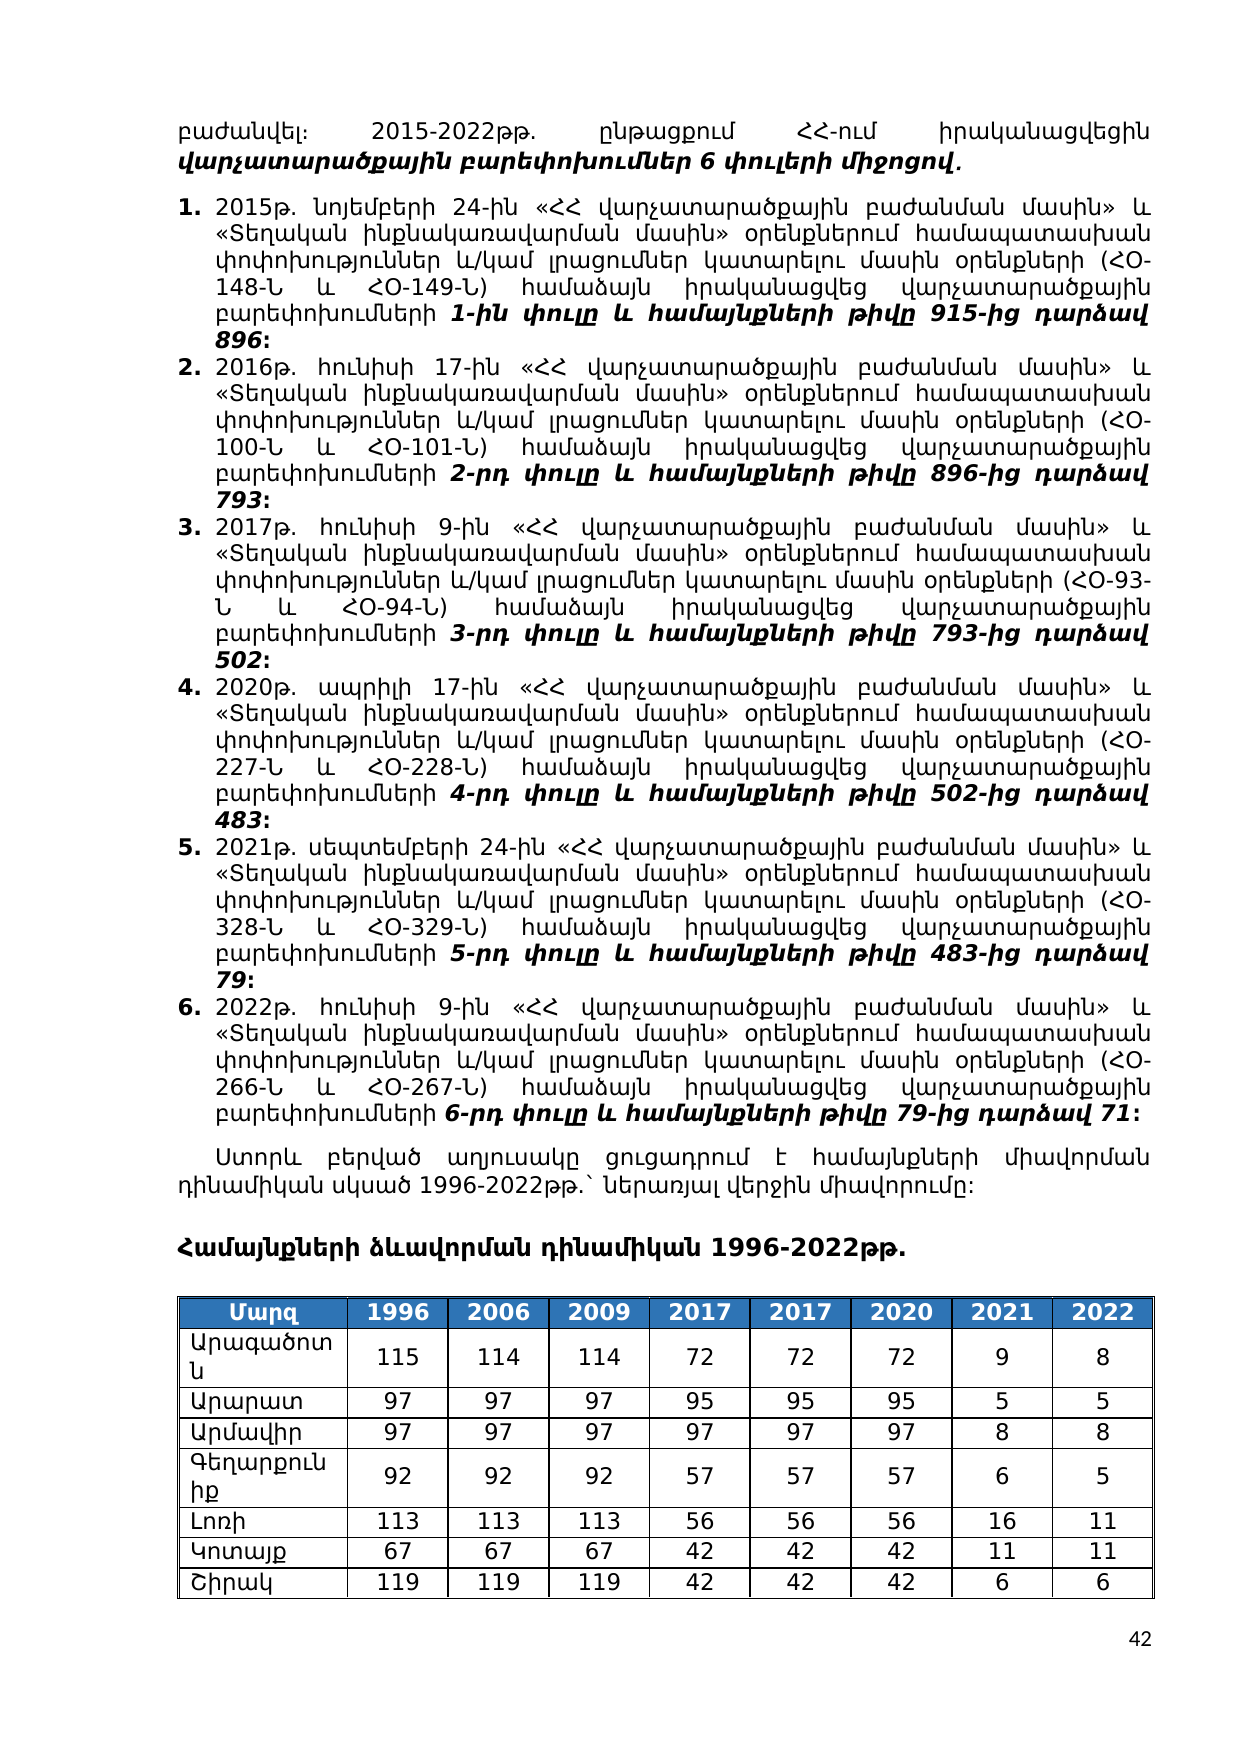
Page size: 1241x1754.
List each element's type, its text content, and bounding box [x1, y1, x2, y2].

table_header 2006 [449, 1299, 548, 1328]
table_cell 119 [449, 1569, 548, 1597]
table_header 2017 [751, 1299, 850, 1328]
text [177, 118, 1152, 175]
table_cell 57 [852, 1449, 951, 1506]
table_cell 119 [348, 1569, 447, 1597]
table_cell 56 [852, 1508, 951, 1537]
table_header 2017 [650, 1299, 749, 1328]
table_cell 11 [953, 1538, 1052, 1567]
table_cell 8 [1053, 1329, 1152, 1387]
table_cell 11 [1053, 1538, 1152, 1567]
table_cell 115 [348, 1329, 447, 1387]
table_cell 5 [953, 1388, 1052, 1417]
table_cell 42 [852, 1538, 951, 1567]
list 2021թ. սեպտեմբերի 24-ին «ՀՀ վարչատարածքային բաժանման մասին» և «Տեղական ինքնակառավարման մասին» օրենքներում համապատասխան փոփոխություններ և/կամ լրացումներ կատարելու մասին օրենքների (ՀՕ-328-Ն և ՀՕ-329-Ն) համաձայն իրականացվեց վարչատարածքային բարեփոխումների 5-րդ փուլը և համայնքների թիվը 483-ից դարձավ 79։ [177, 834, 1152, 994]
table_cell 113 [449, 1508, 548, 1537]
table_cell 92 [449, 1449, 548, 1506]
table_header 1996 [348, 1299, 447, 1328]
table_cell 56 [751, 1508, 850, 1537]
table_cell 92 [550, 1449, 649, 1506]
table_cell Գեղարքունիք [180, 1449, 347, 1506]
text Ստորև բերված աղյուսակը ցուցադրում է համայնքների միավորման դինամիկան սկսած 1996-2022թթ.` ներառյալ վերջին միավորումը: [177, 1144, 1152, 1199]
table_cell 97 [650, 1419, 749, 1447]
table_cell 92 [348, 1449, 447, 1506]
list 2015թ. նոյեմբերի 24-ին «ՀՀ վարչատարածքային բաժանման մասին» և «Տեղական ինքնակառավարման մասին» օրենքներում համապատասխան փոփոխություններ և/կամ լրացումներ կատարելու մասին օրենքների (ՀՕ-148-Ն և ՀՕ-149-Ն) համաձայն իրականացվեց վարչատարածքային բարեփոխումների 1-ին փուլը և համայնքների թիվը 915-ից դարձավ 896։ [177, 194, 1152, 354]
table_header Մարզ [180, 1299, 347, 1328]
table_cell 113 [348, 1508, 447, 1537]
table_cell 72 [650, 1329, 749, 1387]
table_cell 97 [449, 1388, 548, 1417]
table_cell 42 [852, 1569, 951, 1597]
table_cell 97 [550, 1419, 649, 1447]
table_cell 67 [550, 1538, 649, 1567]
table_cell 6 [953, 1569, 1052, 1597]
table_cell 97 [348, 1388, 447, 1417]
table_cell Լոռի [180, 1508, 347, 1537]
table_header 2020 [852, 1299, 951, 1328]
table_header 2022 [1053, 1299, 1152, 1328]
list 2020թ. ապրիլի 17-ին «ՀՀ վարչատարածքային բաժանման մասին» և «Տեղական ինքնակառավարման մասին» օրենքներում համապատասխան փոփոխություններ և/կամ լրացումներ կատարելու մասին օրենքների (ՀՕ-227-Ն և ՀՕ-228-Ն) համաձայն իրականացվեց վարչատարածքային բարեփոխումների 4-րդ փուլը և համայնքների թիվը 502-ից դարձավ 483։ [177, 674, 1152, 834]
table_cell 97 [348, 1419, 447, 1447]
table_cell Արարատ [180, 1388, 347, 1417]
table_header 2009 [550, 1299, 649, 1328]
table_cell 114 [449, 1329, 548, 1387]
table_cell 114 [550, 1329, 649, 1387]
table_cell 5 [1053, 1449, 1152, 1506]
table_cell 42 [751, 1538, 850, 1567]
table_cell 95 [852, 1388, 951, 1417]
table_cell 97 [751, 1419, 850, 1447]
table_cell 11 [1053, 1508, 1152, 1537]
list 2017թ. հունիսի 9-ին «ՀՀ վարչատարածքային բաժանման մասին» և «Տեղական ինքնակառավարման մասին» օրենքներում համապատասխան փոփոխություններ և/կամ լրացումներ կատարելու մասին օրենքների (ՀՕ-93-Ն և ՀՕ-94-Ն) համաձայն իրականացվեց վարչատարածքային բարեփոխումների 3-րդ փուլը և համայնքների թիվը 793-ից դարձավ 502։ [177, 514, 1152, 674]
table_cell 9 [953, 1329, 1052, 1387]
table_cell 42 [650, 1538, 749, 1567]
table_cell 42 [751, 1569, 850, 1597]
table_cell 67 [348, 1538, 447, 1567]
table_cell 113 [550, 1508, 649, 1537]
table_cell 97 [550, 1388, 649, 1417]
table_cell 16 [953, 1508, 1052, 1537]
table_cell 72 [751, 1329, 850, 1387]
table_cell 119 [550, 1569, 649, 1597]
table_cell 8 [953, 1419, 1052, 1447]
table_cell Կոտայք [180, 1538, 347, 1567]
table_cell Արմավիր [180, 1419, 347, 1447]
table_cell 42 [650, 1569, 749, 1597]
table_cell 56 [650, 1508, 749, 1537]
table_cell 5 [1053, 1388, 1152, 1417]
table_cell 8 [1053, 1419, 1152, 1447]
table_header 2021 [953, 1299, 1052, 1328]
table_cell 57 [650, 1449, 749, 1506]
table_cell 67 [449, 1538, 548, 1567]
table_cell Շիրակ [180, 1569, 347, 1597]
table_cell 97 [449, 1419, 548, 1447]
text Համայնքների ձևավորման դինամիկան 1996-2022թթ. [177, 1233, 1152, 1262]
table_cell Արագածոտն [180, 1329, 347, 1387]
table_cell 6 [953, 1449, 1052, 1506]
table_cell 95 [650, 1388, 749, 1417]
table_cell 72 [852, 1329, 951, 1387]
list 2022թ. հունիսի 9-ին «ՀՀ վարչատարածքային բաժանման մասին» և «Տեղական ինքնակառավարման մասին» օրենքներում համապատասխան փոփոխություններ և/կամ լրացումներ կատարելու մասին օրենքների (ՀՕ-266-Ն և ՀՕ-267-Ն) համաձայն իրականացվեց վարչատարածքային բարեփոխումների 6-րդ փուլը և համայնքների թիվը 79-ից դարձավ 71։ [177, 994, 1152, 1127]
table_cell 57 [751, 1449, 850, 1506]
table_cell 97 [852, 1419, 951, 1447]
table_cell 95 [751, 1388, 850, 1417]
list 2016թ. հունիսի 17-ին «ՀՀ վարչատարածքային բաժանման մասին» և «Տեղական ինքնակառավարման մասին» օրենքներում համապատասխան փոփոխություններ և/կամ լրացումներ կատարելու մասին օրենքների (ՀՕ-100-Ն և ՀՕ-101-Ն) համաձայն իրականացվեց վարչատարածքային բարեփոխումների 2-րդ փուլը և համայնքների թիվը 896-ից դարձավ 793։ [177, 354, 1152, 514]
table_cell 6 [1053, 1569, 1152, 1597]
